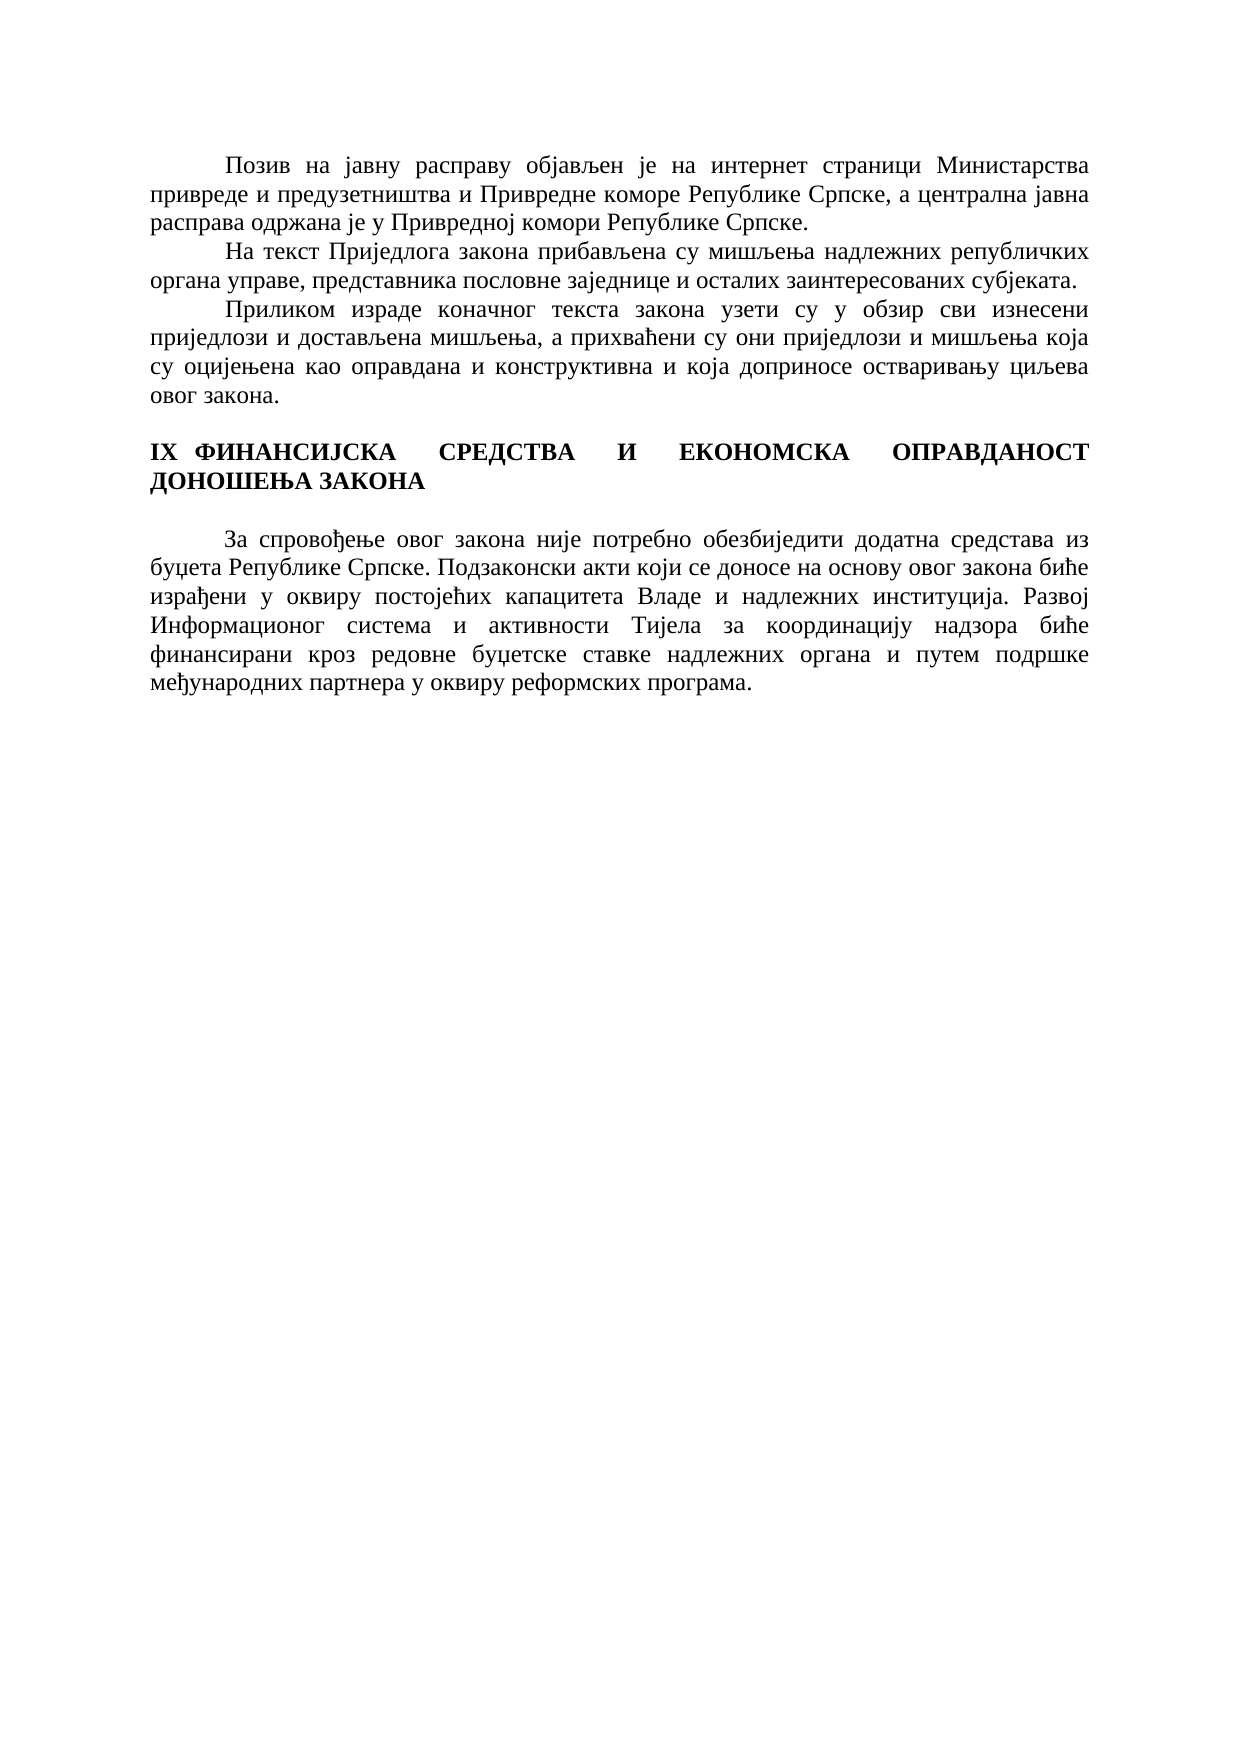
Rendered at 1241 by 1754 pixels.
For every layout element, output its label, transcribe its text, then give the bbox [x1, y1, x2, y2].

text Приликом израде коначног текста закона узети су у обзир сви изнесени приједлози и достављена мишљења, а прихваћени су они приједлози и мишљења која су оцијењена као оправдана и конструктивна и која доприносе остваривању циљева овог закона. [150, 294, 1090, 409]
text Позив на јавну расправу објављен је на интернет страници Министарства привреде и предузетништва и Привредне коморе Републике Српске, а централна јавна расправа одржана је у Привредној комори Републике Српске. [150, 150, 1090, 236]
text На текст Приједлога закона прибављена су мишљења надлежних републичких органа управе, представника пословне заједнице и осталих заинтересованих субјеката. [150, 236, 1090, 294]
text IX ФИНАНСИЈСКА СРЕДСТВА И ЕКОНОМСКА ОПРАВДАНОСТ ДОНОШЕЊА ЗАКОНА [150, 437, 1090, 495]
text За спровођење овог закона није потребно обезбиједити додатна средстава из буџета Републике Српске. Подзаконски акти који се доносе на основу овог закона биће израђени у оквиру постојећих капацитета Владе и надлежних институција. Развој Информационог система и активности Тијела за координацију надзора биће финансирани кроз редовне буџетске ставке надлежних органа и путем подршке међународних партнера у оквиру реформских програма. [150, 524, 1090, 696]
